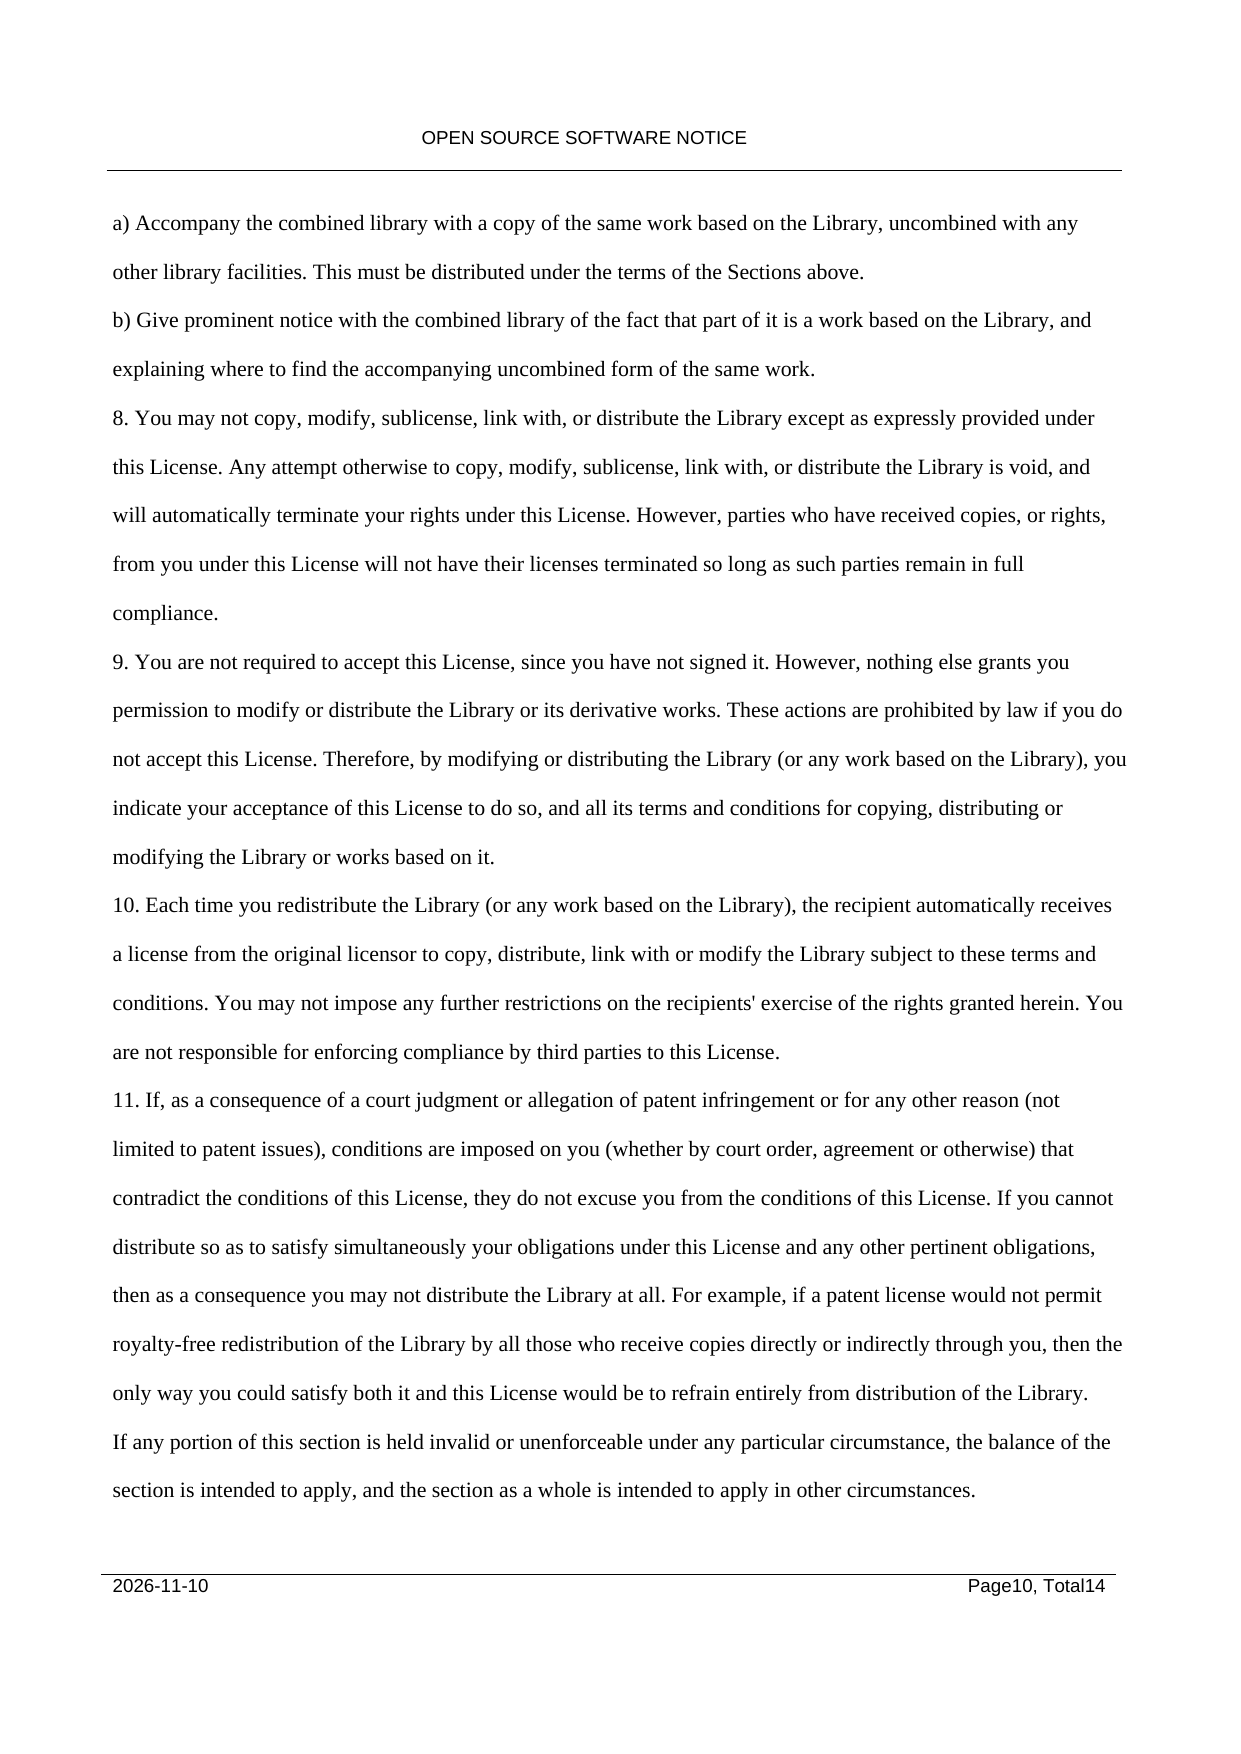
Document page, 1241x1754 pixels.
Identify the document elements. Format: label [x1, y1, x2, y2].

text [112, 206, 1128, 1506]
